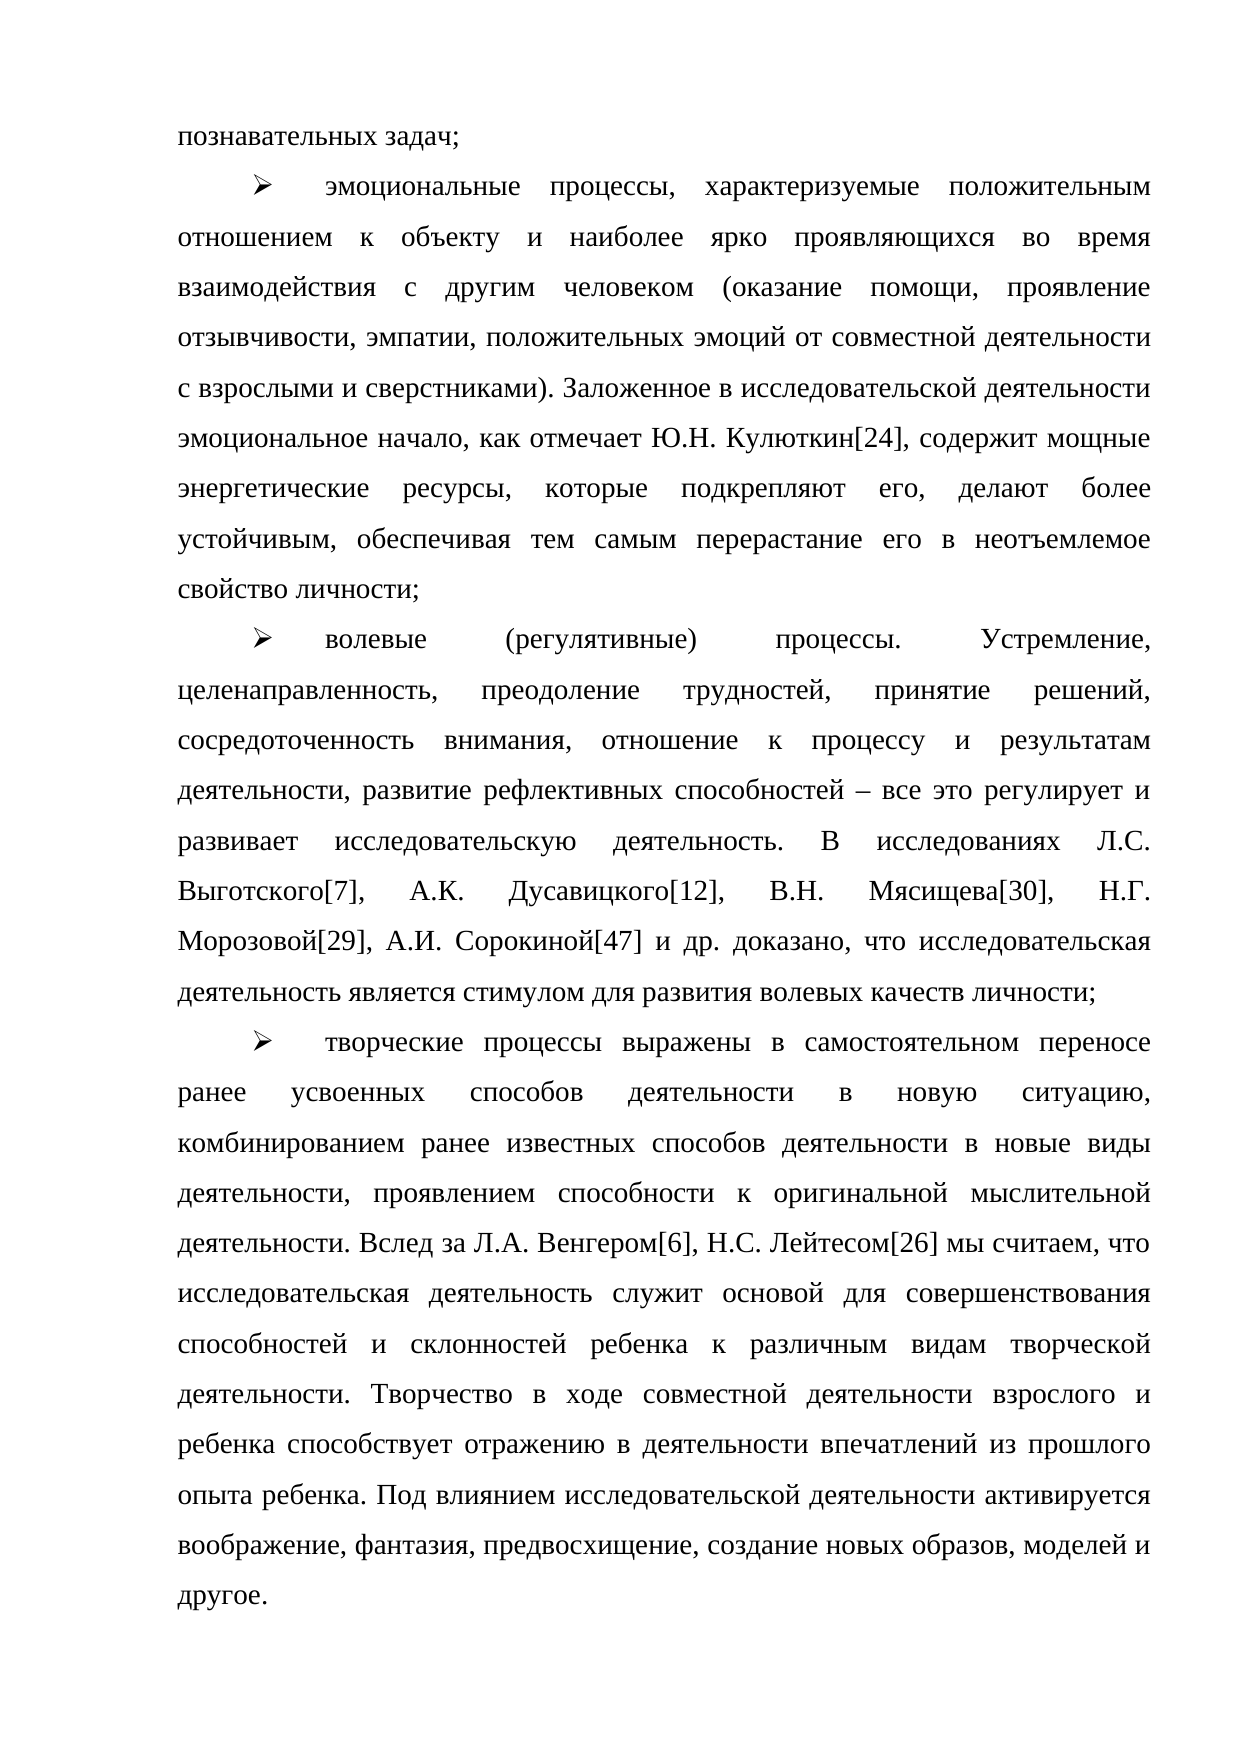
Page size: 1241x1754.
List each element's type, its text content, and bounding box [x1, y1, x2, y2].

list творческие процессы выражены в самостоятельном переносе ранее усвоенных способов деятельности в новую ситуацию, комбинированием ранее известных способов деятельности в новые виды деятельности, проявлением способности к оригинальной мыслительной деятельности. Вслед за Л.А. Венгером[6], Н.С. Лейтесом[26] мы считаем, что исследовательская деятельность служит основой для совершенствования способностей и склонностей ребенка к различным видам творческой деятельности. Творчество в ходе совместной деятельности взрослого и ребенка способствует отражению в деятельности впечатлений из прошлого опыта ребенка. Под влиянием исследовательской деятельности активируется воображение, фантазия, предвосхищение, создание новых образов, моделей и другое. [177, 1024, 1152, 1611]
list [177, 118, 1152, 152]
list эмоциональные процессы, характеризуемые положительным отношением к объекту и наиболее ярко проявляющихся во время взаимодействия с другим человеком (оказание помощи, проявление отзывчивости, эмпатии, положительных эмоций от совместной деятельности с взрослыми и сверстниками). Заложенное в исследовательской деятельности эмоциональное начало, как отмечает Ю.Н. Кулюткин[24], содержит мощные энергетические ресурсы, которые подкрепляют его, делают более устойчивым, обеспечивая тем самым перерастание его в неотъемлемое свойство личности; [177, 168, 1152, 604]
list волевые (регулятивные) процессы. Устремление, целенаправленность, преодоление трудностей, принятие решений, сосредоточенность внимания, отношение к процессу и результатам деятельности, развитие рефлективных способностей – все это регулирует и развивает исследовательскую деятельность. В исследованиях Л.С. Выготского[7], А.К. Дусавицкого[12], В.Н. Мясищева[30], Н.Г. Морозовой[29], А.И. Сорокиной[47] и др. доказано, что исследовательская деятельность является стимулом для развития волевых качеств личности; [177, 621, 1152, 1007]
